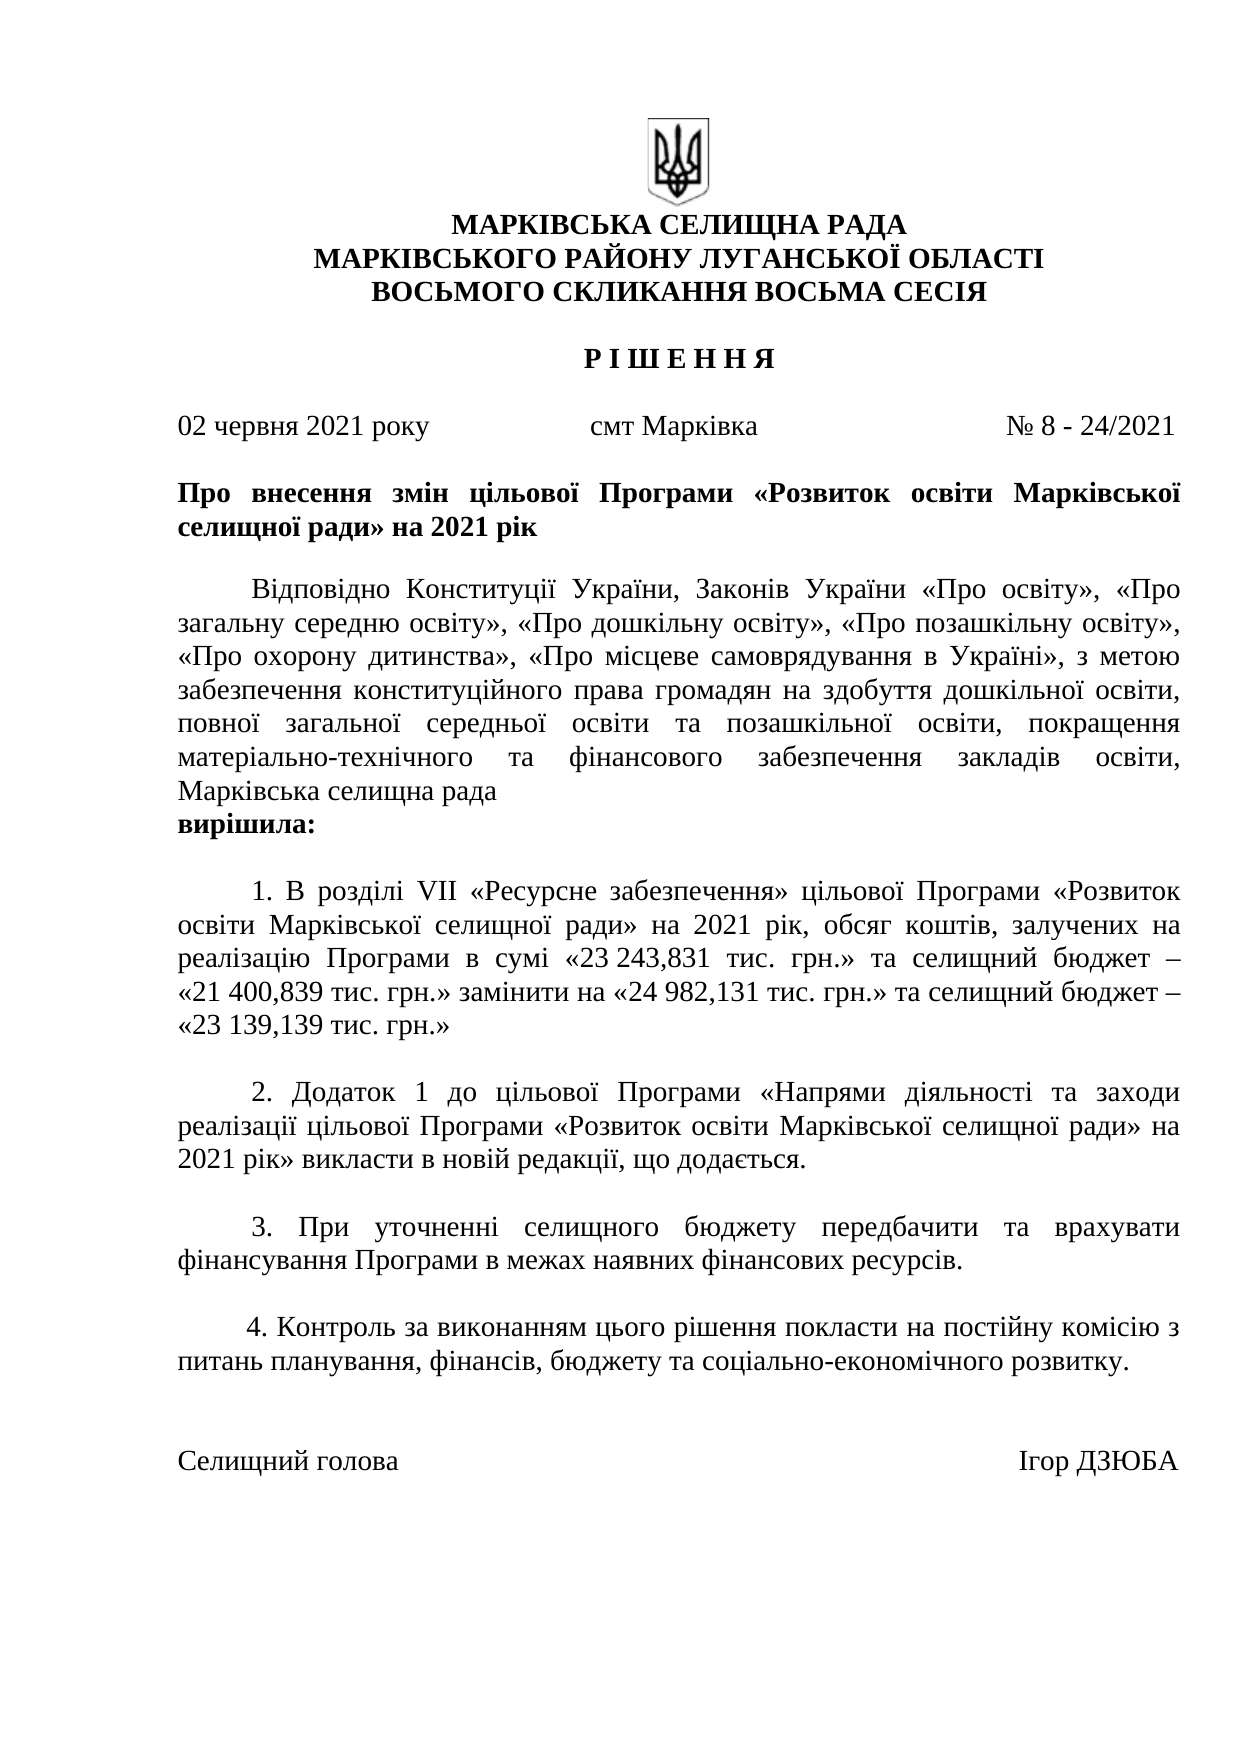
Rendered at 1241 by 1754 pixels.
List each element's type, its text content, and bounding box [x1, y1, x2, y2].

text МАРКІВСЬКА СЕЛИЩНА РАДА [177, 207, 1181, 241]
text МАРКІВСЬКОГО РАЙОНУ ЛУГАНСЬКОЇ ОБЛАСТІ [177, 241, 1181, 274]
text 2. Додаток 1 до цільової Програми «Напрями діяльності та заходи реалізації цільової Програми «Розвиток освіти Марківської селищної ради» на 2021 рік» викласти в новій редакції, що додається. [177, 1074, 1181, 1175]
text ВОСЬМОГО СКЛИКАННЯ ВОСЬМА СЕСІЯ [177, 274, 1181, 308]
text Відповідно Конституції України, Законів України «Про освіту», «Про загальну середню освіту», «Про дошкільну освіту», «Про позашкільну освіту», «Про охорону дитинства», «Про місцеве самоврядування в Україні», з метою забезпечення конституційного права громадян на здобуття дошкільної освіти, повної загальної середньої освіти та позашкільної освіти, покращення матеріально-технічного та фінансового забезпечення закладів освіти, Марківська селищна рада [177, 571, 1181, 806]
text Про внесення змін цільової Програми «Розвиток освіти Марківської селищної ради» на 2021 рік [177, 476, 1181, 543]
text вирішила: [177, 806, 1181, 840]
text 02 червня 2021 року смт Марківка № 8 - 24/2021 [177, 408, 1181, 442]
text Р І Ш Е Н Н Я [177, 341, 1181, 375]
text 3. При уточненні селищного бюджету передбачити та врахувати фінансування Програми в межах наявних фінансових ресурсів. [177, 1209, 1181, 1276]
text 4. Контроль за виконанням цього рішення покласти на постійну комісію з питань планування, фінансів, бюджету та соціально-економічного розвитку. [177, 1309, 1181, 1376]
text 1. В розділі VII «Ресурсне забезпечення» цільової Програми «Розвиток освіти Марківської селищної ради» на 2021 рік, обсяг коштів, залучених на реалізацію Програми в сумі «23 243,831 тис. грн.» та селищний бюджет – «21 400,839 тис. грн.» замінити на «24 982,131 тис. грн.» та селищний бюджет – «23 139,139 тис. грн.» [177, 873, 1181, 1041]
picture [647, 118, 711, 208]
text Селищний голова Ігор ДЗЮБА [177, 1443, 1181, 1477]
